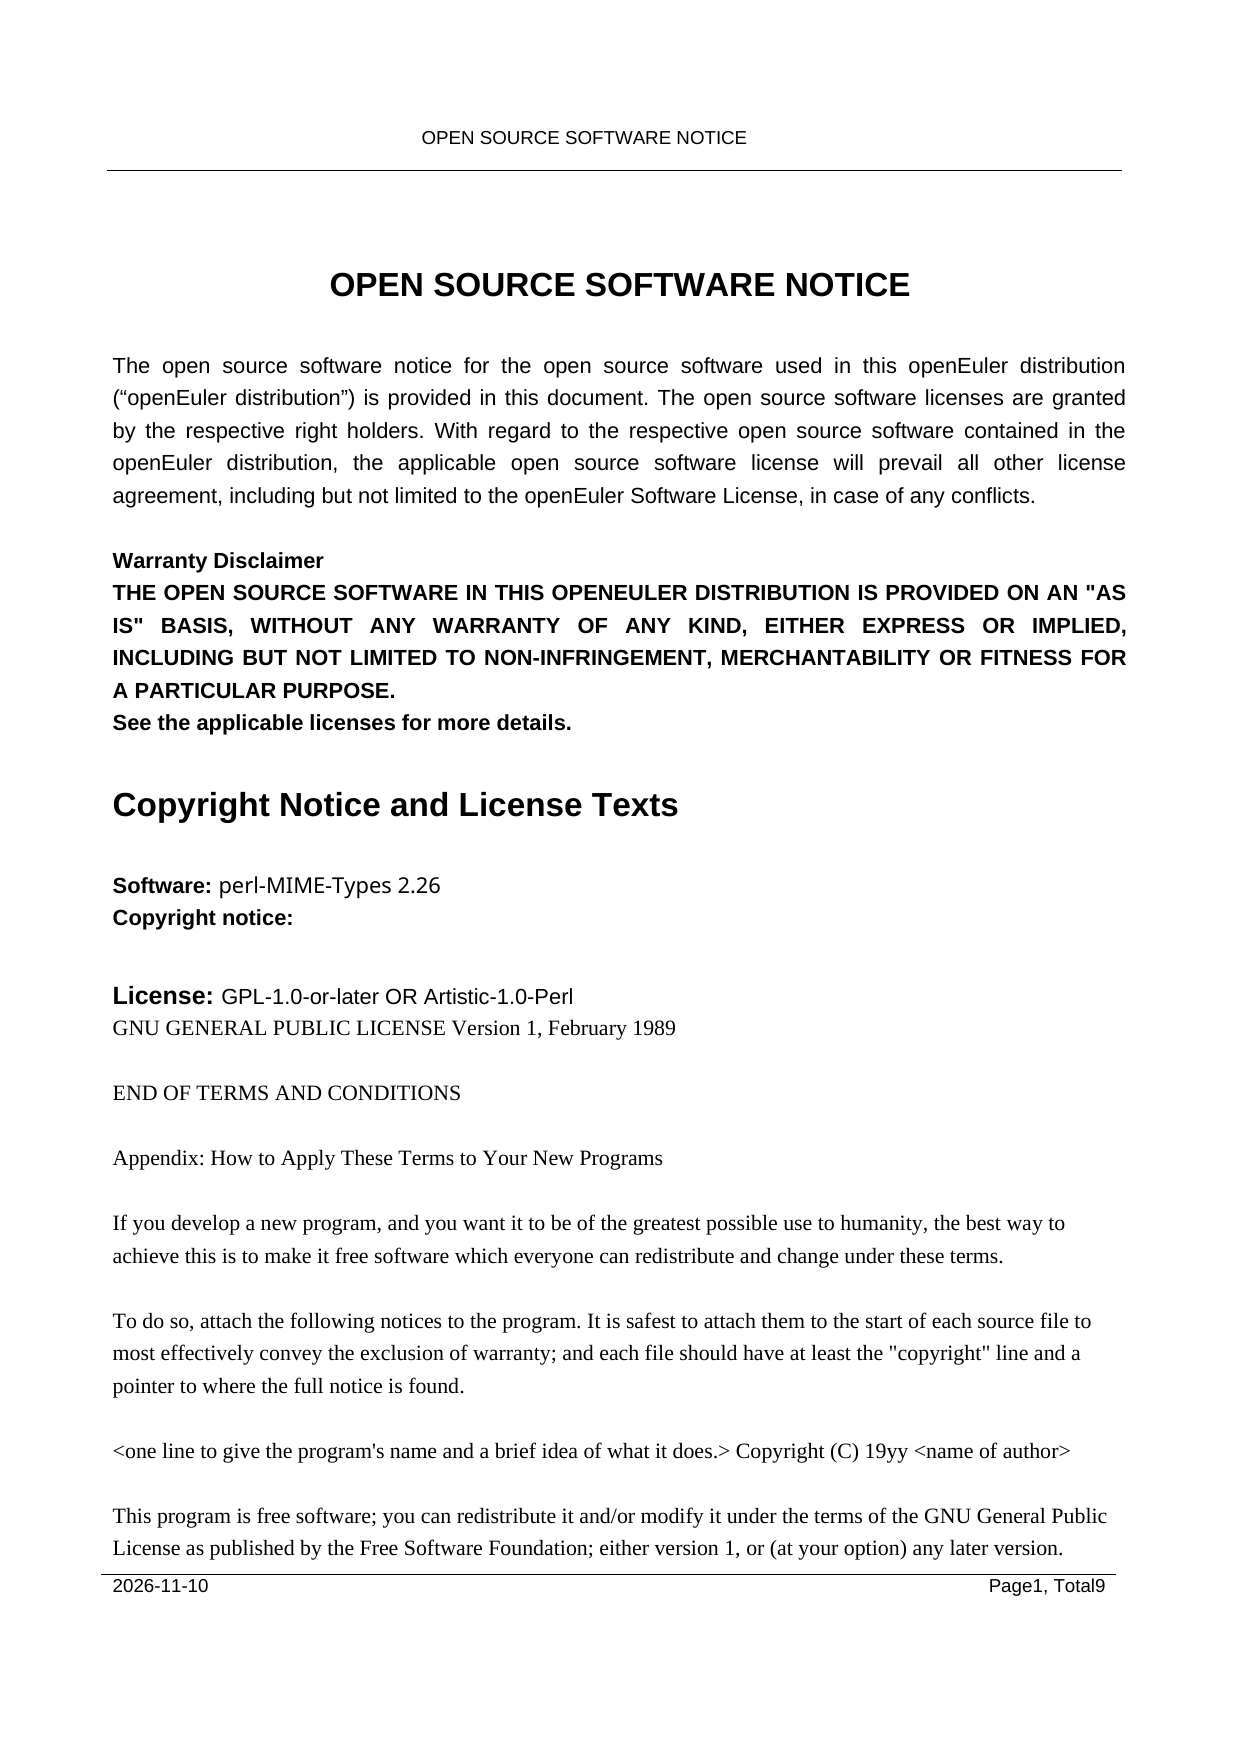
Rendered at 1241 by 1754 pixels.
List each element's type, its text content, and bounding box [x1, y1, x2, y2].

text THE OPEN SOURCE SOFTWARE IN THIS OPENEULER DISTRIBUTION IS PROVIDED ON AN "AS IS" BASIS, WITHOUT ANY WARRANTY OF ANY KIND, EITHER EXPRESS OR IMPLIED, INCLUDING BUT NOT LIMITED TO NON-INFRINGEMENT, MERCHANTABILITY OR FITNESS FOR A PARTICULAR PURPOSE. See the applicable licenses for more details. [112, 576, 1128, 739]
text Warranty Disclaimer [112, 544, 1128, 576]
text OPEN SOURCE SOFTWARE NOTICE [112, 251, 1128, 316]
title Software: perl-MIME-Types 2.26 [112, 869, 1128, 901]
text License: GPL-1.0-or-later OR Artistic-1.0-Perl [112, 979, 1128, 1012]
text Copyright Notice and License Texts [112, 771, 1128, 836]
text The open source software notice for the open source software used in this openEuler distribution (“openEuler distribution”) is provided in this document. The open source software licenses are granted by the respective right holders. With regard to the respective open source software contained in the openEuler distribution, the applicable open source software license will prevail all other license agreement, including but not limited to the openEuler Software License, in case of any conflicts. [112, 349, 1128, 511]
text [112, 1012, 1128, 1564]
text Copyright notice: [112, 901, 1128, 934]
